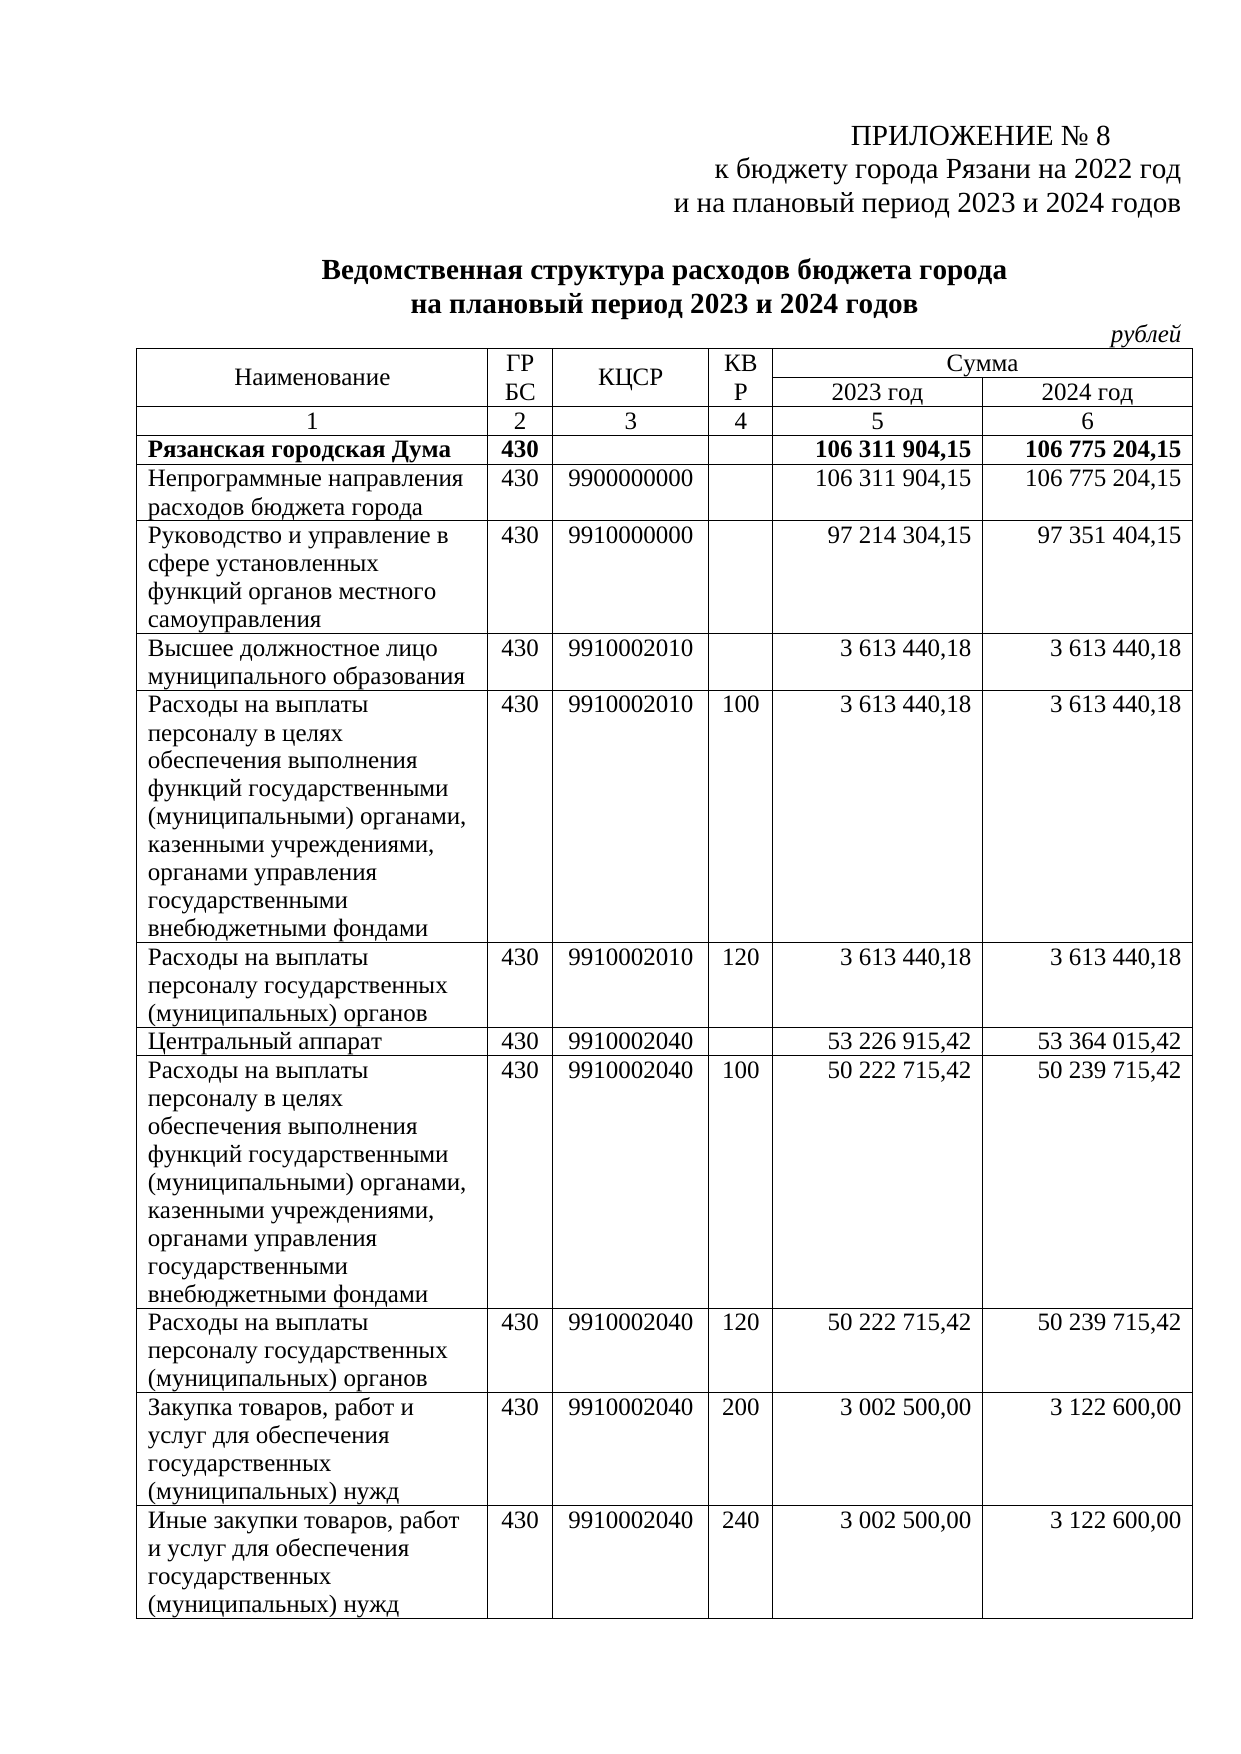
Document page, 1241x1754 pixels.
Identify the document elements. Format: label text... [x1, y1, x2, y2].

table_cell Рязанская городская Дума [137, 436, 487, 463]
text и на плановый период 2023 и 2024 годов [148, 185, 1181, 219]
text на плановый период 2023 и 2024 годов [148, 286, 1181, 319]
table_cell 9910002040 [553, 1309, 708, 1392]
table_cell [709, 521, 772, 633]
table_cell 1 [137, 407, 487, 435]
table_cell 200 [709, 1393, 772, 1505]
table_cell 3 613 440,18 [773, 634, 982, 690]
table_cell 9900000000 [553, 465, 708, 520]
table_cell 3 613 440,18 [983, 943, 1192, 1027]
table_cell 430 [488, 634, 552, 690]
table_cell 6 [983, 407, 1192, 435]
table_header Сумма [773, 349, 1192, 377]
table_cell [553, 436, 708, 463]
table_cell 106 311 904,15 [773, 465, 982, 520]
table_cell 9910000000 [553, 521, 708, 633]
table_cell [709, 465, 772, 520]
table_cell 430 [488, 1506, 552, 1617]
table_cell 430 [488, 465, 552, 520]
text к бюджету города Рязани на 2022 год [148, 152, 1181, 185]
table_header КЦСР [553, 349, 708, 406]
table_cell 9910002040 [553, 1506, 708, 1617]
table_cell 3 002 500,00 [773, 1506, 982, 1617]
table_cell 3 002 500,00 [773, 1393, 982, 1505]
table_cell 9910002040 [553, 1028, 708, 1055]
table_cell 430 [488, 521, 552, 633]
table_cell 430 [488, 1028, 552, 1055]
table_cell Расходы на выплаты персоналу государственных (муниципальных) органов [137, 1309, 487, 1392]
table_cell 53 364 015,42 [983, 1028, 1192, 1055]
table_cell 5 [773, 407, 982, 435]
table_cell [709, 634, 772, 690]
table_cell 2023 год [773, 378, 982, 406]
table_cell Закупка товаров, работ и услуг для обеспечения государственных (муниципальных) нужд [137, 1393, 487, 1505]
table_cell 2024 год [983, 378, 1192, 406]
table_cell 97 351 404,15 [983, 521, 1192, 633]
table_cell [709, 436, 772, 463]
table_cell 106 775 204,15 [983, 465, 1192, 520]
table_cell 3 613 440,18 [983, 691, 1192, 942]
table_cell Высшее должностное лицо муниципального образования [137, 634, 487, 690]
table_cell 430 [488, 1309, 552, 1392]
text ПРИЛОЖЕНИЕ № 8 [516, 118, 1181, 152]
table_cell 120 [709, 1309, 772, 1392]
table_cell Расходы на выплаты персоналу государственных (муниципальных) органов [137, 943, 487, 1027]
table_cell 50 239 715,42 [983, 1056, 1192, 1308]
table_cell 430 [488, 943, 552, 1027]
table_cell 120 [709, 943, 772, 1027]
table_header ГРБС [488, 349, 552, 406]
table_cell 3 122 600,00 [983, 1506, 1192, 1617]
table_cell 106 311 904,15 [773, 436, 982, 463]
table_cell 9910002040 [553, 1393, 708, 1505]
table_cell 9910002040 [553, 1056, 708, 1308]
table_cell 430 [488, 1056, 552, 1308]
table_cell 2 [488, 407, 552, 435]
table_cell 50 239 715,42 [983, 1309, 1192, 1392]
table_cell 3 122 600,00 [983, 1393, 1192, 1505]
table_cell 50 222 715,42 [773, 1056, 982, 1308]
table_cell 9910002010 [553, 634, 708, 690]
table_cell 50 222 715,42 [773, 1309, 982, 1392]
table_cell 430 [488, 436, 552, 463]
table_cell 3 613 440,18 [773, 943, 982, 1027]
table_cell 100 [709, 1056, 772, 1308]
table_cell Непрограммные направления расходов бюджета города [137, 465, 487, 520]
text рублей [148, 319, 1181, 348]
table_cell [709, 1028, 772, 1055]
table_cell 240 [709, 1506, 772, 1617]
table_cell Иные закупки товаров, работ и услуг для обеспечения государственных (муниципальных) нужд [137, 1506, 487, 1617]
table_header КВР [709, 349, 772, 406]
table_cell 53 226 915,42 [773, 1028, 982, 1055]
table_cell Руководство и управление в сфере установленных функций органов местного самоуправления [137, 521, 487, 633]
table_cell 106 775 204,15 [983, 436, 1192, 463]
table_cell 3 613 440,18 [773, 691, 982, 942]
table_cell 430 [488, 1393, 552, 1505]
table_cell 3 [553, 407, 708, 435]
table_cell 9910002010 [553, 943, 708, 1027]
table_header Наименование [137, 349, 487, 406]
table_cell 100 [709, 691, 772, 942]
table_cell 97 214 304,15 [773, 521, 982, 633]
table_cell Центральный аппарат [137, 1028, 487, 1055]
table_cell 430 [488, 691, 552, 942]
table_cell 9910002010 [553, 691, 708, 942]
table_cell 4 [709, 407, 772, 435]
table_cell 3 613 440,18 [983, 634, 1192, 690]
text Ведомственная структура расходов бюджета города [148, 252, 1181, 286]
